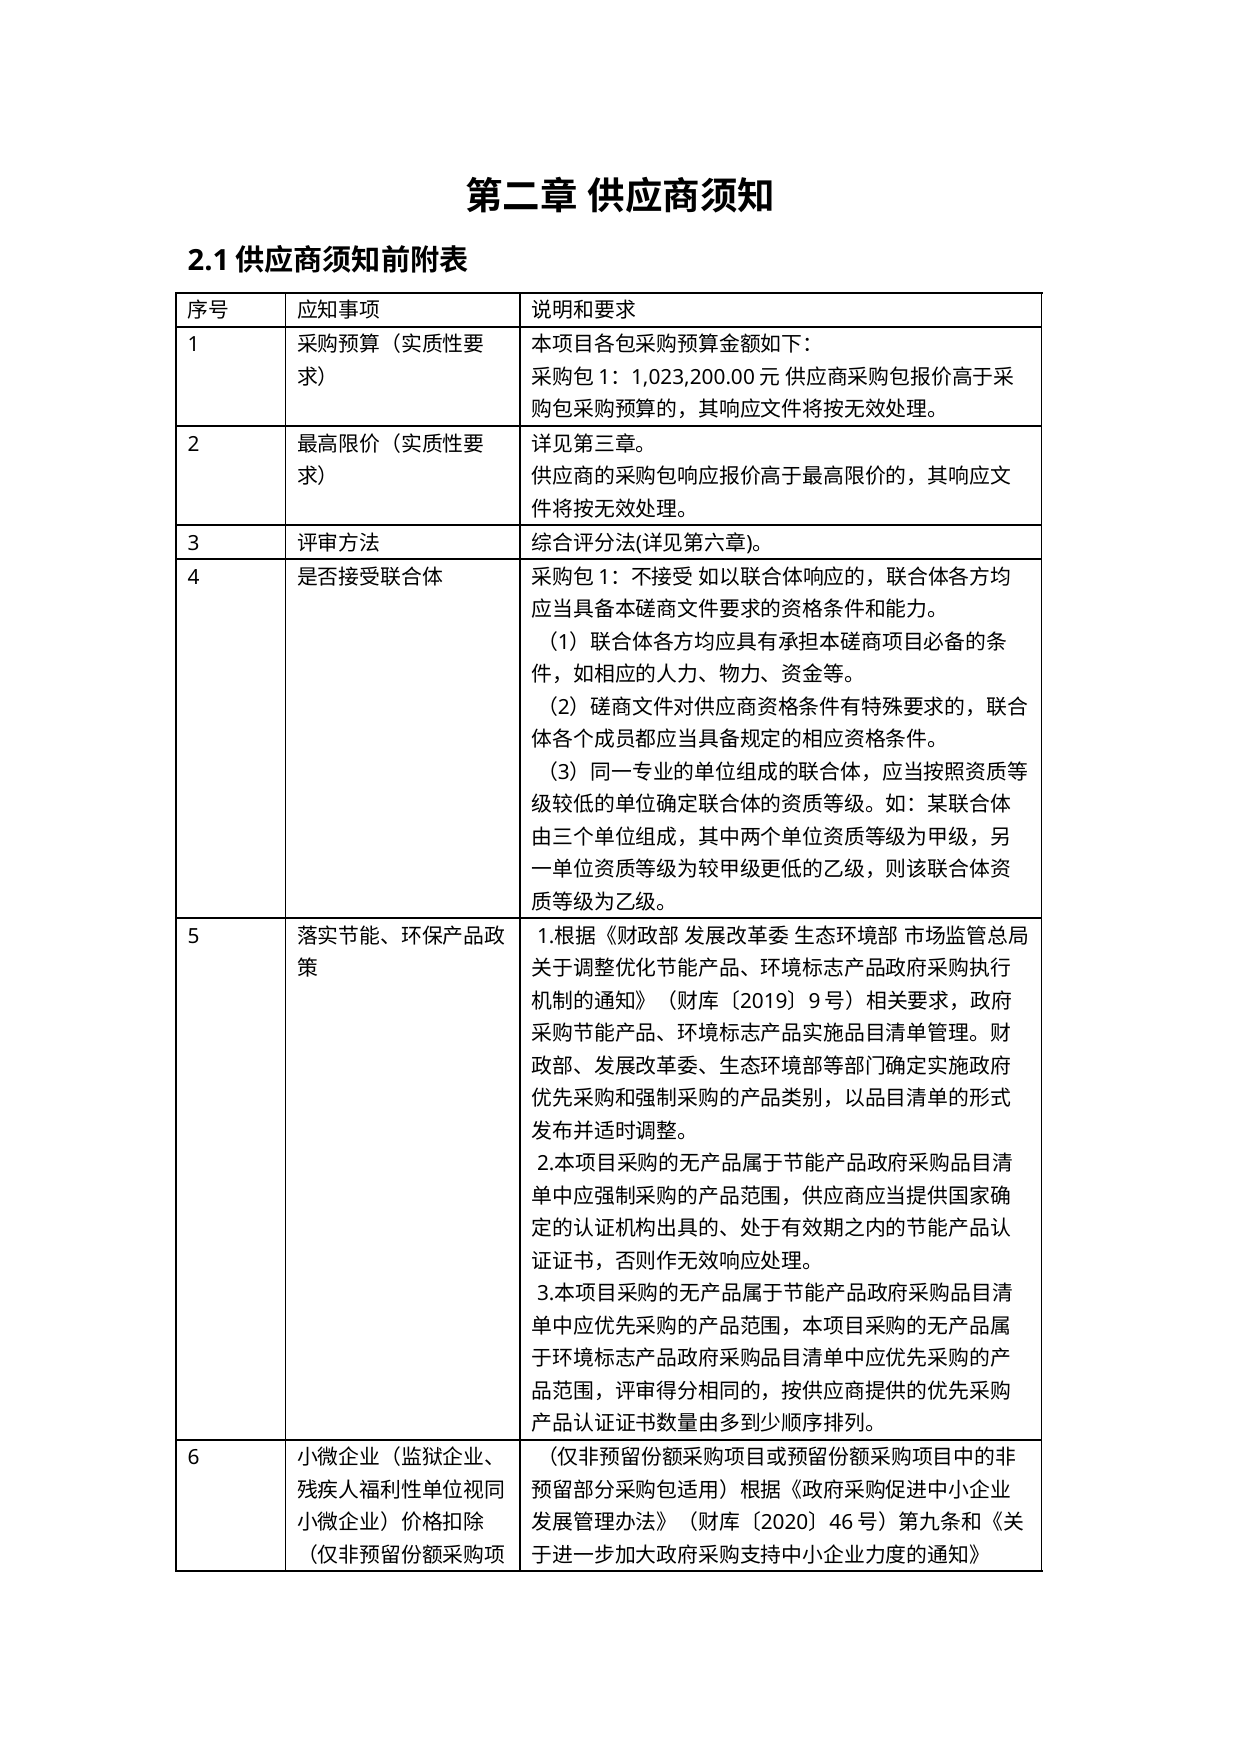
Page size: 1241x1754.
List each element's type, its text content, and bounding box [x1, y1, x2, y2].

table_cell 5 [177, 919, 285, 1439]
text 第二章 供应商须知 [187, 162, 1053, 227]
table_header 序号 [177, 294, 285, 326]
table_cell 采购包1：不接受 如以联合体响应的，联合体各方均应当具备本磋商文件要求的资格条件和能力。 （1）联合体各方均应具有承担本磋商项目必备的条件，如相应的人力、物力、资金等。 （2）磋商文件对供应商资格条件有特殊要求的，联合体各个成员都应当具备规定的相应资格条件。 （3）同一专业的单位组成的联合体，应当按照资质等级较低的单位确定联合体的资质等级。如：某联合体由三个单位组成，其中两个单位资质等级为甲级，另一单位资质等级为较甲级更低的乙级，则该联合体资质等级为乙级。 [521, 560, 1041, 917]
table_cell 评审方法 [286, 526, 519, 558]
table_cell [286, 1441, 519, 1570]
table_cell 本项目各包采购预算金额如下： 采购包1：1,023,200.00元 供应商采购包报价高于采购包采购预算的，其响应文件将按无效处理。 [521, 328, 1041, 425]
table_cell 综合评分法(详见第六章)。 [521, 526, 1041, 558]
table_cell 4 [177, 560, 285, 917]
table_cell 3 [177, 526, 285, 558]
table_header 说明和要求 [521, 294, 1041, 326]
table_cell 最高限价（实质性要求） [286, 427, 519, 524]
table_header 应知事项 [286, 294, 519, 326]
table_cell 1 [177, 328, 285, 425]
table_cell 详见第三章。 供应商的采购包响应报价高于最高限价的，其响应文件将按无效处理。 [521, 427, 1041, 524]
table_cell 落实节能、环保产品政策 [286, 919, 519, 1439]
text 2.1供应商须知前附表 [187, 227, 1053, 292]
table_cell 是否接受联合体 [286, 560, 519, 917]
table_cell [521, 1441, 1041, 1570]
table_cell 6 [177, 1441, 285, 1570]
table_cell 1.根据《财政部 发展改革委 生态环境部 市场监管总局关于调整优化节能产品、环境标志产品政府采购执行机制的通知》（财库〔2019〕9号）相关要求，政府采购节能产品、环境标志产品实施品目清单管理。财政部、发展改革委、生态环境部等部门确定实施政府优先采购和强制采购的产品类别，以品目清单的形式发布并适时调整。 2.本项目采购的无产品属于节能产品政府采购品目清单中应强制采购的产品范围，供应商应当提供国家确定的认证机构出具的、处于有效期之内的节能产品认证证书，否则作无效响应处理。 3.本项目采购的无产品属于节能产品政府采购品目清单中应优先采购的产品范围，本项目采购的无产品属于环境标志产品政府采购品目清单中应优先采购的产品范围，评审得分相同的，按供应商提供的优先采购产品认证证书数量由多到少顺序排列。 [521, 919, 1041, 1439]
table_cell 采购预算（实质性要求） [286, 328, 519, 425]
table_cell 2 [177, 427, 285, 524]
